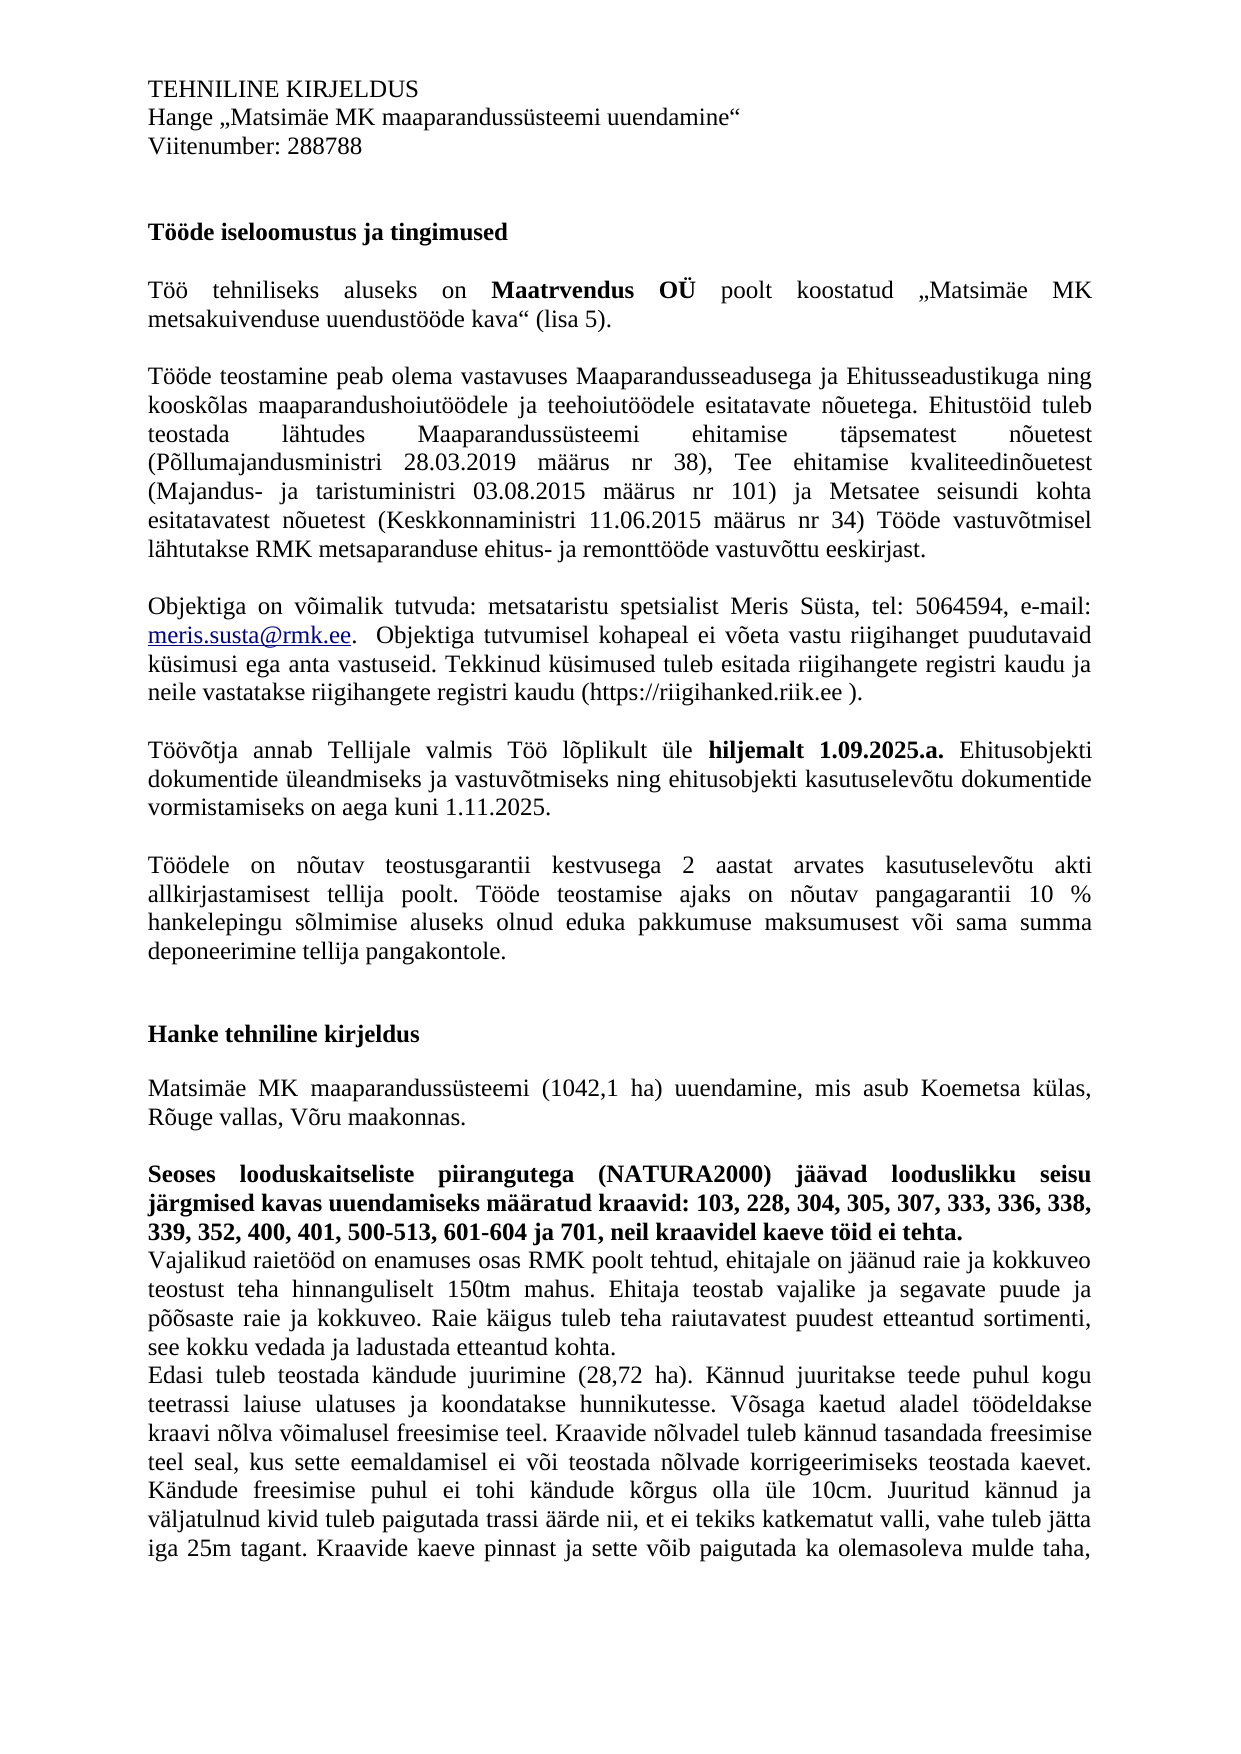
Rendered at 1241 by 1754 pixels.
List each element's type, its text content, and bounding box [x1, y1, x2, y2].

subtitle Hanke tehniline kirjeldus [148, 1019, 1093, 1047]
text Vajalikud raietööd on enamuses osas RMK poolt tehtud, ehitajale on jäänud raie ja kokkuveo teostust teha hinnanguliselt 150tm mahus. Ehitaja teostab vajalike ja segavate puude ja põõsaste raie ja kokkuveo. Raie käigus tuleb teha raiutavatest puudest etteantud sortimenti, see kokku vedada ja ladustada etteantud kohta. [148, 1245, 1093, 1360]
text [148, 1360, 1093, 1562]
text Tööde iseloomustus ja tingimused [148, 217, 1093, 246]
text Töövõtja annab Tellijale valmis Töö lõplikult üle hiljemalt 1.09.2025.a. Ehitusobjekti dokumentide üleandmiseks ja vastuvõtmiseks ning ehitusobjekti kasutuselevõtu dokumentide vormistamiseks on aega kuni 1.11.2025. [148, 735, 1093, 821]
text Tööde teostamine peab olema vastavuses Maaparandusseadusega ja Ehitusseadustikuga ning kooskõlas maaparandushoiutöödele ja teehoiutöödele esitatavate nõuetega. Ehitustöid tuleb teostada lähtudes Maaparandussüsteemi ehitamise täpsematest nõuetest (Põllumajandusministri 28.03.2019 määrus nr 38), Tee ehitamise kvaliteedinõuetest (Majandus- ja taristuministri 03.08.2015 määrus nr 101) ja Metsatee seisundi kohta esitatavatest nõuetest (Keskkonnaministri 11.06.2015 määrus nr 34) Tööde vastuvõtmisel lähtutakse RMK metsaparanduse ehitus- ja remonttööde vastuvõttu eeskirjast. [148, 361, 1093, 562]
text Objektiga on võimalik tutvuda: metsataristu spetsialist Meris Süsta, tel: 5064594, e-mail: meris.susta@rmk.ee. Objektiga tutvumisel kohapeal ei võeta vastu riigihanget puudutavaid küsimusi ega anta vastuseid. Tekkinud küsimused tuleb esitada riigihangete registri kaudu ja neile vastatakse riigihangete registri kaudu (https://riigihanked.riik.ee ). [148, 591, 1093, 706]
text Töö tehniliseks aluseks on Maatrvendus OÜ poolt koostatud „Matsimäe MK metsakuivenduse uuendustööde kava“ (lisa 5). [148, 275, 1093, 332]
text Seoses looduskaitseliste piirangutega (NATURA2000) jäävad looduslikku seisu järgmised kavas uuendamiseks määratud kraavid: 103, 228, 304, 305, 307, 333, 336, 338, 339, 352, 400, 401, 500-513, 601-604 ja 701, neil kraavidel kaeve töid ei tehta. [148, 1159, 1093, 1245]
text Töödele on nõutav teostusgarantii kestvusega 2 aastat arvates kasutuselevõtu akti allkirjastamisest tellija poolt. Tööde teostamise ajaks on nõutav pangagarantii 10 % hankelepingu sõlmimise aluseks olnud eduka pakkumuse maksumusest või sama summa deponeerimine tellija pangakontole. [148, 850, 1093, 965]
text Matsimäe MK maaparandussüsteemi (1042,1 ha) uuendamine, mis asub Koemetsa külas, Rõuge vallas, Võru maakonnas. [148, 1073, 1093, 1130]
